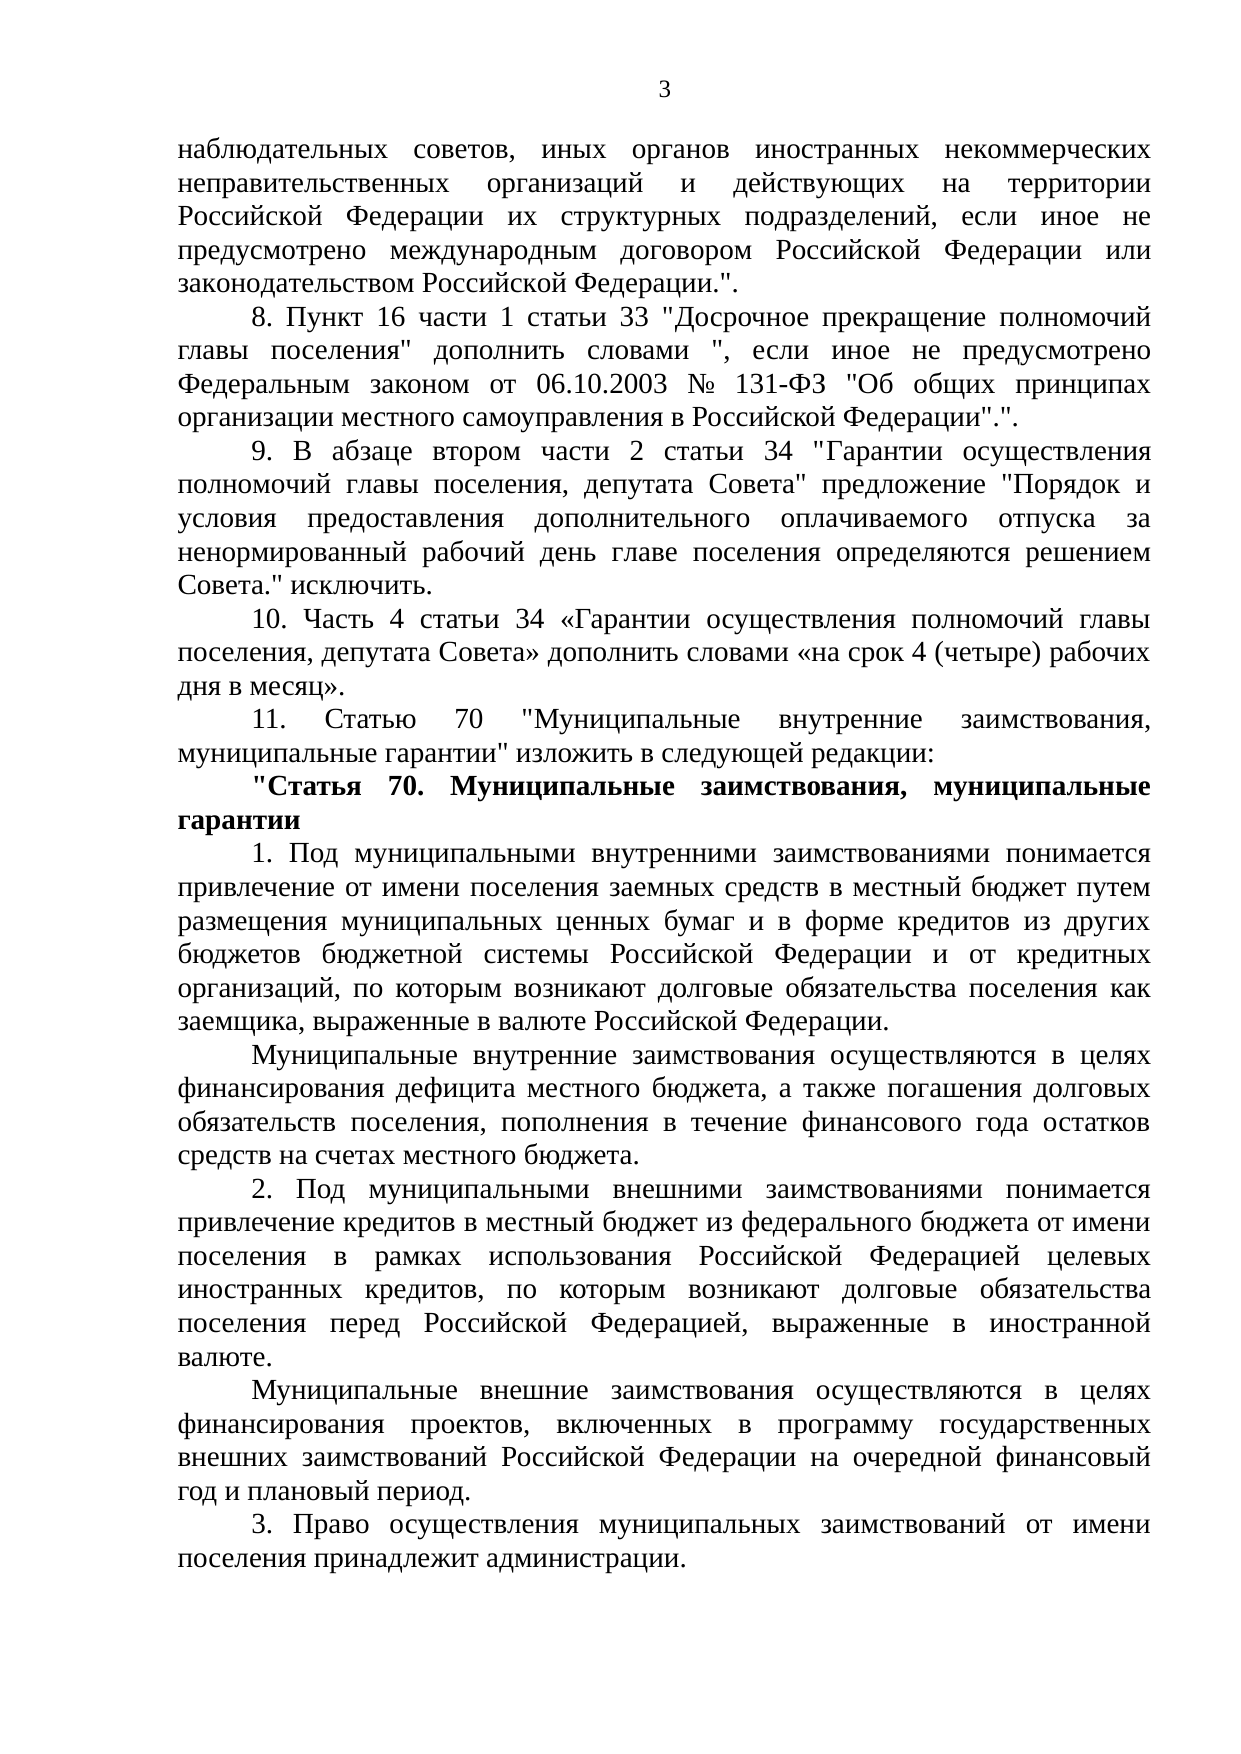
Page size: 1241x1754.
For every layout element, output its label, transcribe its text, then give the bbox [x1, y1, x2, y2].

text Муниципальные внешние заимствования осуществляются в целях финансирования проектов, включенных в программу государственных внешних заимствований Российской Федерации на очередной финансовый год и плановый период. [177, 1372, 1152, 1506]
text "Статья 70. Муниципальные заимствования, муниципальные гарантии [177, 768, 1152, 836]
text 10. Часть 4 статьи 34 «Гарантии осуществления полномочий главы поселения, депутата Совета» дополнить словами «на срок 4 (четыре) рабочих дня в месяц». [177, 601, 1152, 701]
text 11. Статью 70 "Муниципальные внутренние заимствования, муниципальные гарантии" изложить в следующей редакции: [177, 701, 1152, 768]
text Муниципальные внутренние заимствования осуществляются в целях финансирования дефицита местного бюджета, а также погашения долговых обязательств поселения, пополнения в течение финансового года остатков средств на счетах местного бюджета. [177, 1037, 1152, 1171]
text 1. Под муниципальными внутренними заимствованиями понимается привлечение от имени поселения заемных средств в местный бюджет путем размещения муниципальных ценных бумаг и в форме кредитов из других бюджетов бюджетной системы Российской Федерации и от кредитных организаций, по которым возникают долговые обязательства поселения как заемщика, выраженные в валюте Российской Федерации. [177, 836, 1152, 1037]
text 8. Пункт 16 части 1 статьи 33 "Досрочное прекращение полномочий главы поселения" дополнить словами ", если иное не предусмотрено Федеральным законом от 06.10.2003 № 131-ФЗ "Об общих принципах организации местного самоуправления в Российской Федерации".". [177, 299, 1152, 433]
text 3. Право осуществления муниципальных заимствований от имени поселения принадлежит администрации. [177, 1506, 1152, 1573]
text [177, 131, 1152, 299]
text 2. Под муниципальными внешними заимствованиями понимается привлечение кредитов в местный бюджет из федерального бюджета от имени поселения в рамках использования Российской Федерацией целевых иностранных кредитов, по которым возникают долговые обязательства поселения перед Российской Федерацией, выраженные в иностранной валюте. [177, 1171, 1152, 1372]
text 9. В абзаце втором части 2 статьи 34 "Гарантии осуществления полномочий главы поселения, депутата Совета" предложение "Порядок и условия предоставления дополнительного оплачиваемого отпуска за ненормированный рабочий день главе поселения определяются решением Совета." исключить. [177, 433, 1152, 601]
